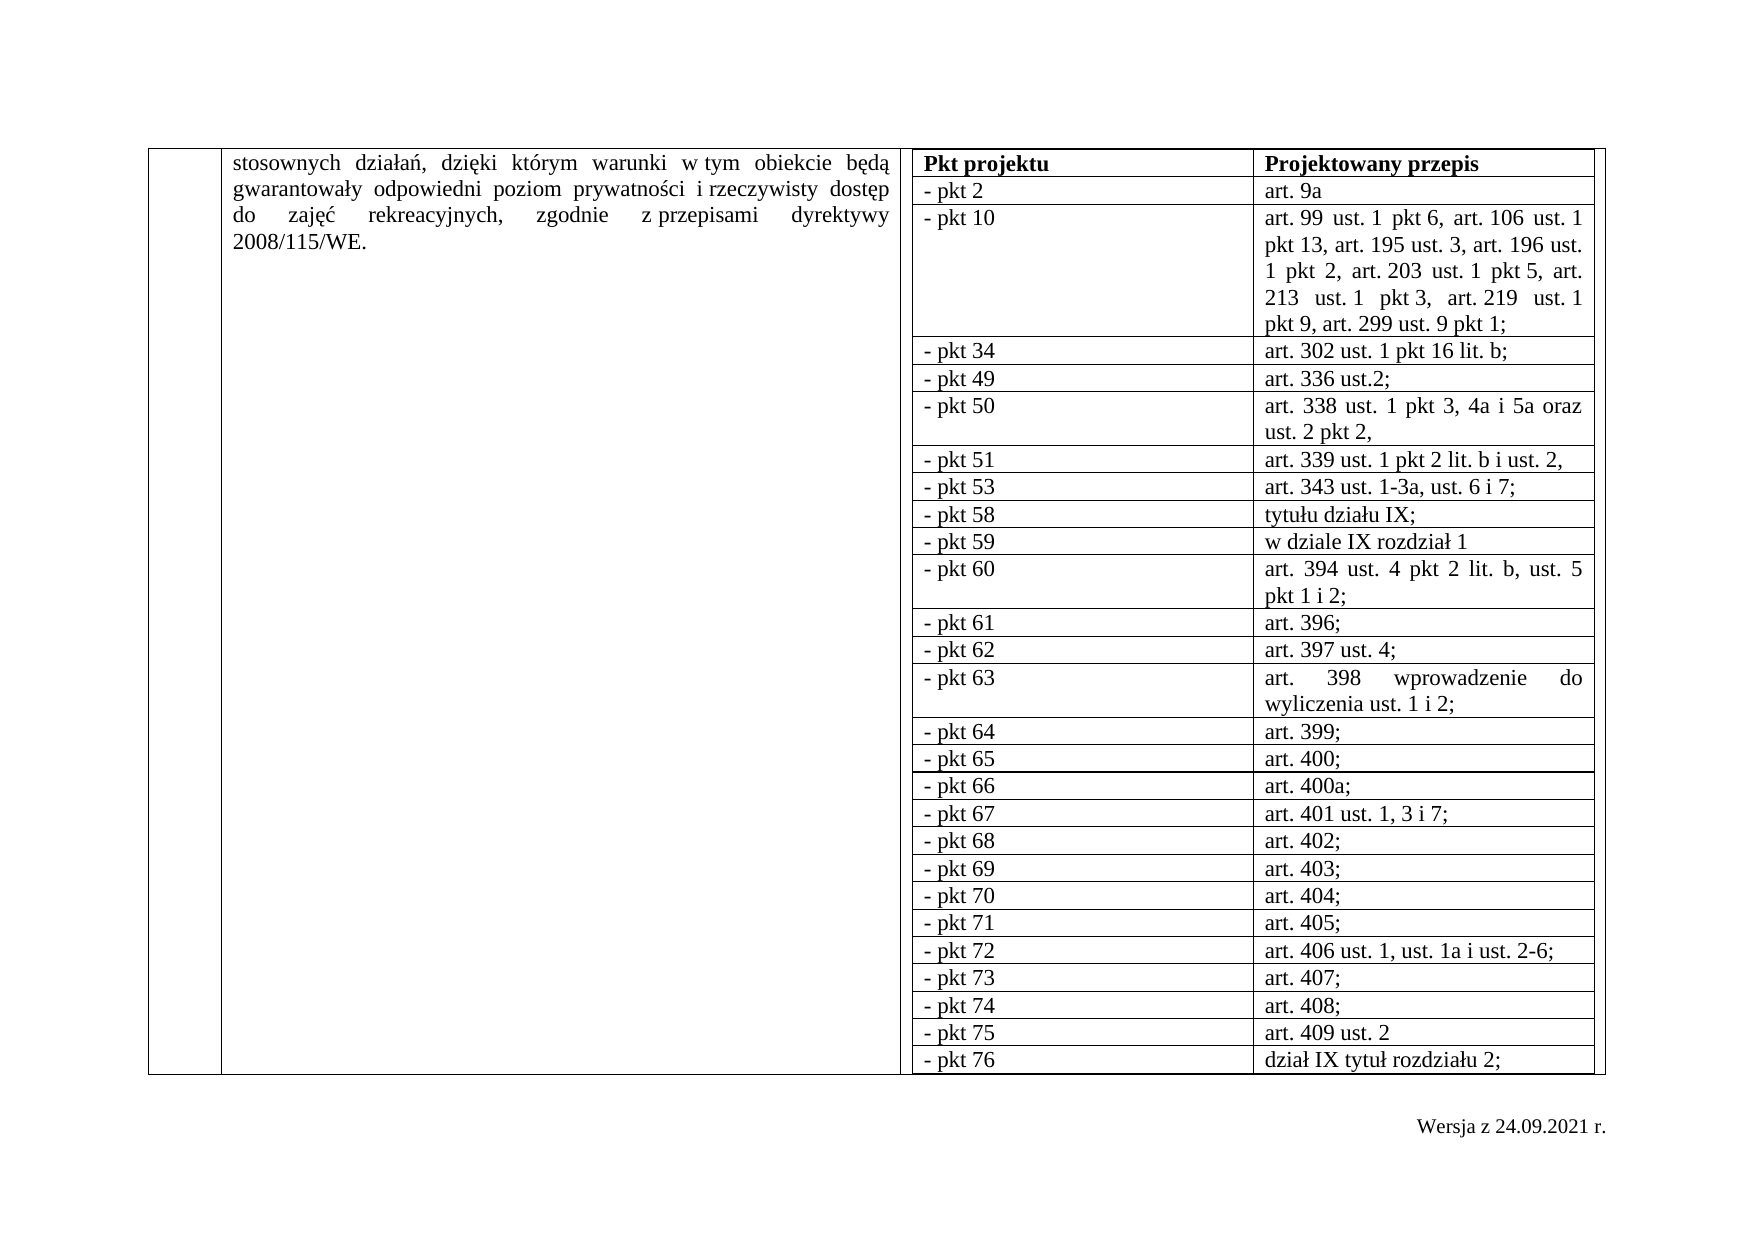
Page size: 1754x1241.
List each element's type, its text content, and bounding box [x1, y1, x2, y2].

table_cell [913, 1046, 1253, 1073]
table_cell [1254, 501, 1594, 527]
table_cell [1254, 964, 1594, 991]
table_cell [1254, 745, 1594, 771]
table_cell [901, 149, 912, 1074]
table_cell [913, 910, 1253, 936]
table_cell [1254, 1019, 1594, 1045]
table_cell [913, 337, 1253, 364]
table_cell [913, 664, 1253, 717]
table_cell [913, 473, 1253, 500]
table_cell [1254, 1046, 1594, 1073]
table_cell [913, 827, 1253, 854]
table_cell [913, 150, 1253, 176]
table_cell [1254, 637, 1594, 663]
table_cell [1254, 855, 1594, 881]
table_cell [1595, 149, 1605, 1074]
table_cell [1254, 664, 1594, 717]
table_cell [149, 149, 221, 1074]
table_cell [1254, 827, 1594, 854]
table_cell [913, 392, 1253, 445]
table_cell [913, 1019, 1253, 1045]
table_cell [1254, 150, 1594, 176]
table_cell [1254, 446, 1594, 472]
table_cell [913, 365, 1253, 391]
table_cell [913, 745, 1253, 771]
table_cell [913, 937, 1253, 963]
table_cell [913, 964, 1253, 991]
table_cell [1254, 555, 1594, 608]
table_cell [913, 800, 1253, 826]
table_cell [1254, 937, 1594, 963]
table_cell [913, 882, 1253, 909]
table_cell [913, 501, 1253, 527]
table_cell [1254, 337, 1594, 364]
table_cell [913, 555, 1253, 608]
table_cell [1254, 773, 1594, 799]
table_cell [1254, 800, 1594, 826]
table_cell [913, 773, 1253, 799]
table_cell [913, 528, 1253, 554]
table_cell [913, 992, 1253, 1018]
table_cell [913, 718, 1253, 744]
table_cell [222, 149, 900, 1074]
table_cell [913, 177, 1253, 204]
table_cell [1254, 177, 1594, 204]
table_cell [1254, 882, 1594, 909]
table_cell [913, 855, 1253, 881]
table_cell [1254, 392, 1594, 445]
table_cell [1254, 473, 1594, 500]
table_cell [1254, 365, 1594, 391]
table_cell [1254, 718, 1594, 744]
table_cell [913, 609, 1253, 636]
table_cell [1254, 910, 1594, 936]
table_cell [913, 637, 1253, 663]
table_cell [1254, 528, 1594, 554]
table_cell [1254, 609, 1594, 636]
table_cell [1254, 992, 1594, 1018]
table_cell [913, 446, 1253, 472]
